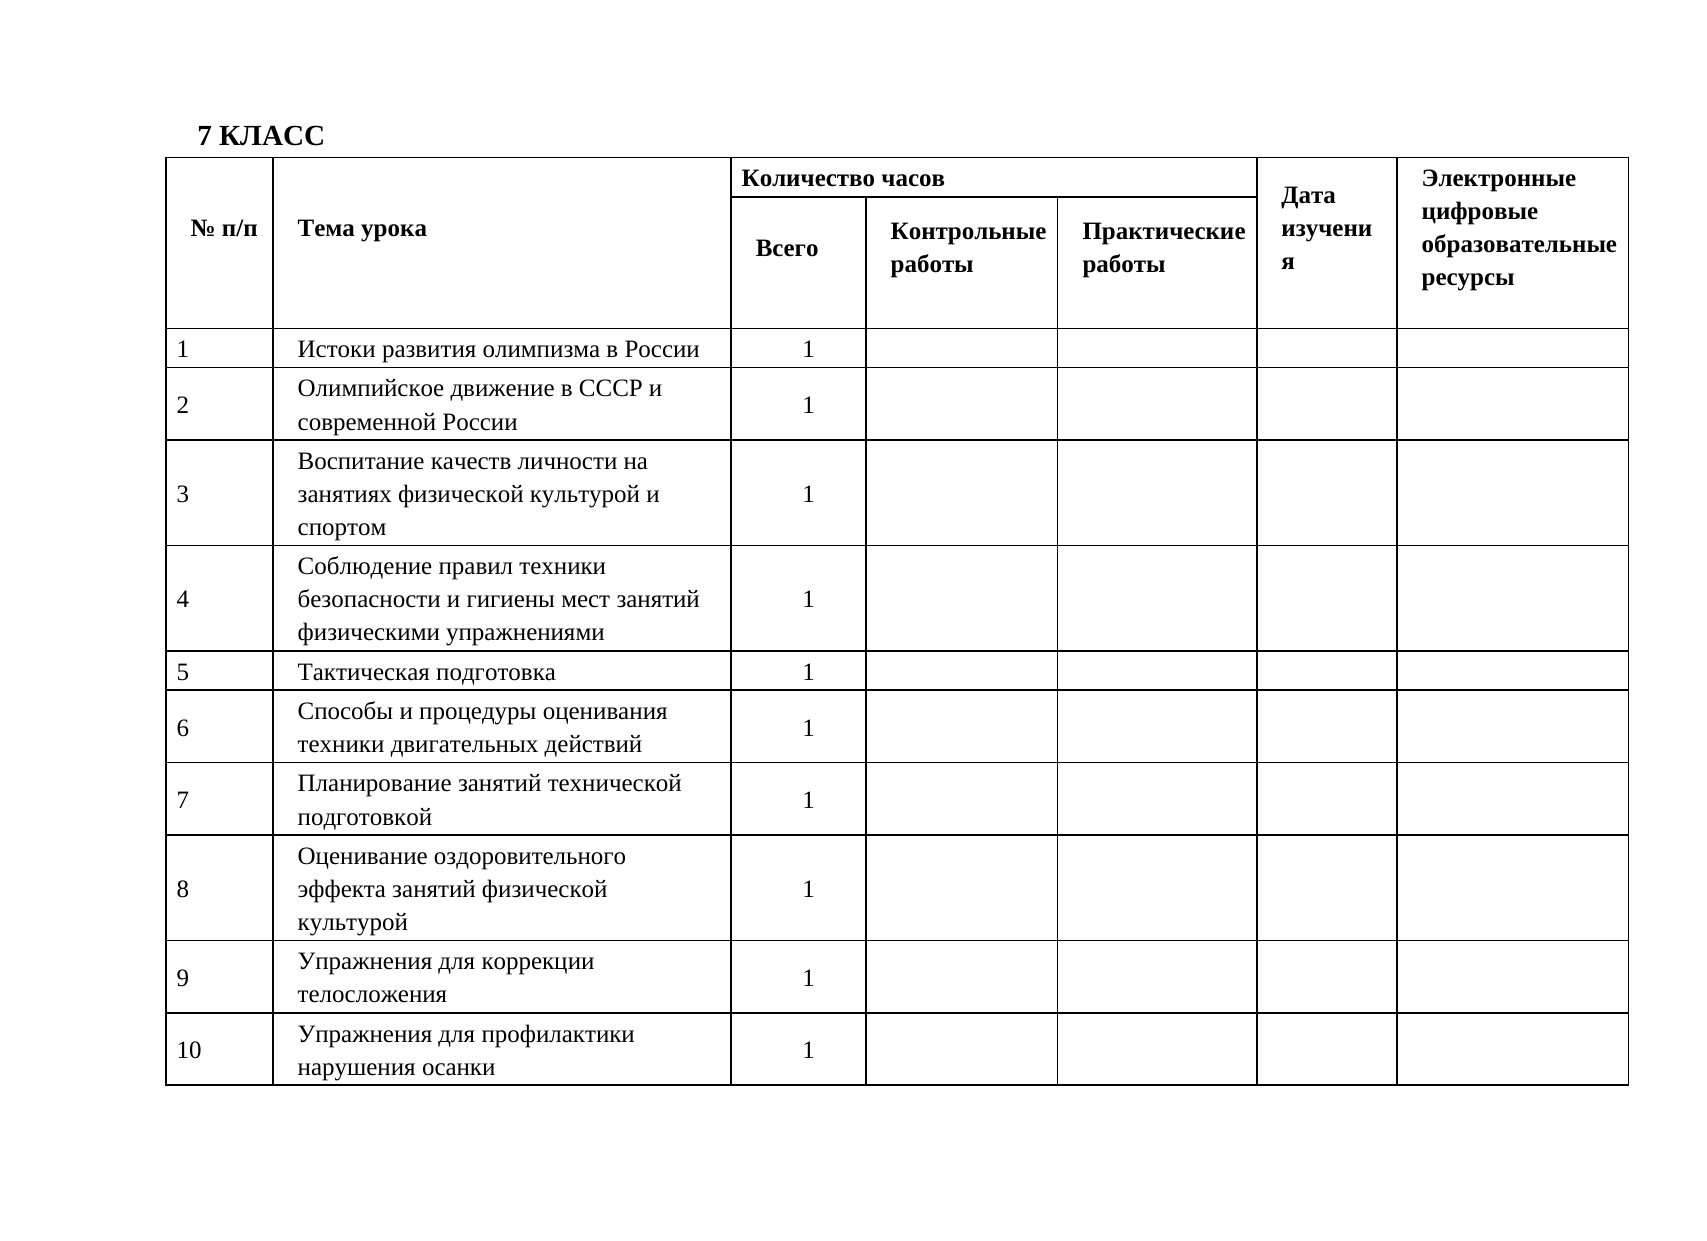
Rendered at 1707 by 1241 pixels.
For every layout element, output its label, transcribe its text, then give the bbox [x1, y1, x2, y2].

table_cell [1258, 329, 1396, 367]
table_cell [867, 1014, 1057, 1084]
table_cell 5 [167, 652, 272, 689]
table_cell Способы и процедуры оценивания техники двигательных действий [274, 691, 730, 762]
table_cell 1 [732, 836, 865, 939]
table_cell Упражнения для коррекции телосложения [274, 941, 730, 1012]
table_cell [1058, 368, 1256, 439]
table_cell Истоки развития олимпизма в России [274, 329, 730, 367]
table_cell [1058, 546, 1256, 650]
table_cell [1058, 691, 1256, 762]
table_cell 1 [732, 941, 865, 1012]
table_cell 4 [167, 546, 272, 650]
table_header Дата изучения [1258, 158, 1396, 327]
table_cell [1258, 836, 1396, 939]
table_cell [1398, 441, 1628, 544]
table_cell 1 [732, 691, 865, 762]
table_cell [1258, 941, 1396, 1012]
table_cell 8 [167, 836, 272, 939]
table_cell 6 [167, 691, 272, 762]
table_cell [1258, 441, 1396, 544]
table_cell [1398, 368, 1628, 439]
table_cell [1258, 652, 1396, 689]
table_cell [867, 546, 1057, 650]
table_header Тема урока [274, 158, 730, 327]
table_cell [1058, 941, 1256, 1012]
table_cell [1258, 546, 1396, 650]
table_cell 9 [167, 941, 272, 1012]
table_cell 1 [732, 368, 865, 439]
table_cell Контрольные работы [867, 198, 1057, 327]
table_cell Практические работы [1058, 198, 1256, 327]
table_cell 2 [167, 368, 272, 439]
table_header № п/п [167, 158, 272, 327]
table_cell 1 [732, 763, 865, 834]
table_cell [1258, 763, 1396, 834]
table_cell Воспитание качеств личности на занятиях физической культурой и спортом [274, 441, 730, 544]
table_cell [1398, 329, 1628, 367]
table_header Количество часов [732, 158, 1256, 196]
table_cell [1058, 763, 1256, 834]
table_cell [867, 763, 1057, 834]
table_cell [1398, 691, 1628, 762]
table_cell 1 [732, 546, 865, 650]
table_cell [1058, 329, 1256, 367]
table_cell [1258, 1014, 1396, 1084]
table_cell [1398, 1014, 1628, 1084]
table_cell [867, 368, 1057, 439]
table_cell Соблюдение правил техники безопасности и гигиены мест занятий физическими упражнениями [274, 546, 730, 650]
table_cell 1 [167, 329, 272, 367]
table_cell [867, 691, 1057, 762]
table_cell [1398, 652, 1628, 689]
table_cell [867, 329, 1057, 367]
table_cell Всего [732, 198, 865, 327]
table_cell [867, 652, 1057, 689]
table_cell 10 [167, 1014, 272, 1084]
table_cell Оценивание оздоровительного эффекта занятий физической культурой [274, 836, 730, 939]
table_cell [1398, 941, 1628, 1012]
table_cell [1058, 441, 1256, 544]
table_cell 7 [167, 763, 272, 834]
table_header Электронные цифровые образовательные ресурсы [1398, 158, 1628, 327]
table_cell [1258, 368, 1396, 439]
table_cell [1058, 1014, 1256, 1084]
table_cell [867, 836, 1057, 939]
table_cell [1398, 763, 1628, 834]
table_cell [1058, 836, 1256, 939]
text 7 КЛАСС [190, 118, 1618, 152]
table_cell 1 [732, 441, 865, 544]
table_cell Олимпийское движение в СССР и современной России [274, 368, 730, 439]
table_cell Тактическая подготовка [274, 652, 730, 689]
table_cell Планирование занятий технической подготовкой [274, 763, 730, 834]
table_cell 1 [732, 1014, 865, 1084]
table_cell Упражнения для профилактики нарушения осанки [274, 1014, 730, 1084]
table_cell 3 [167, 441, 272, 544]
table_cell [1398, 546, 1628, 650]
table_cell [867, 941, 1057, 1012]
table_cell [867, 441, 1057, 544]
table_cell 1 [732, 329, 865, 367]
table_cell [1398, 836, 1628, 939]
table_cell [1258, 691, 1396, 762]
table_cell [1058, 652, 1256, 689]
table_cell 1 [732, 652, 865, 689]
